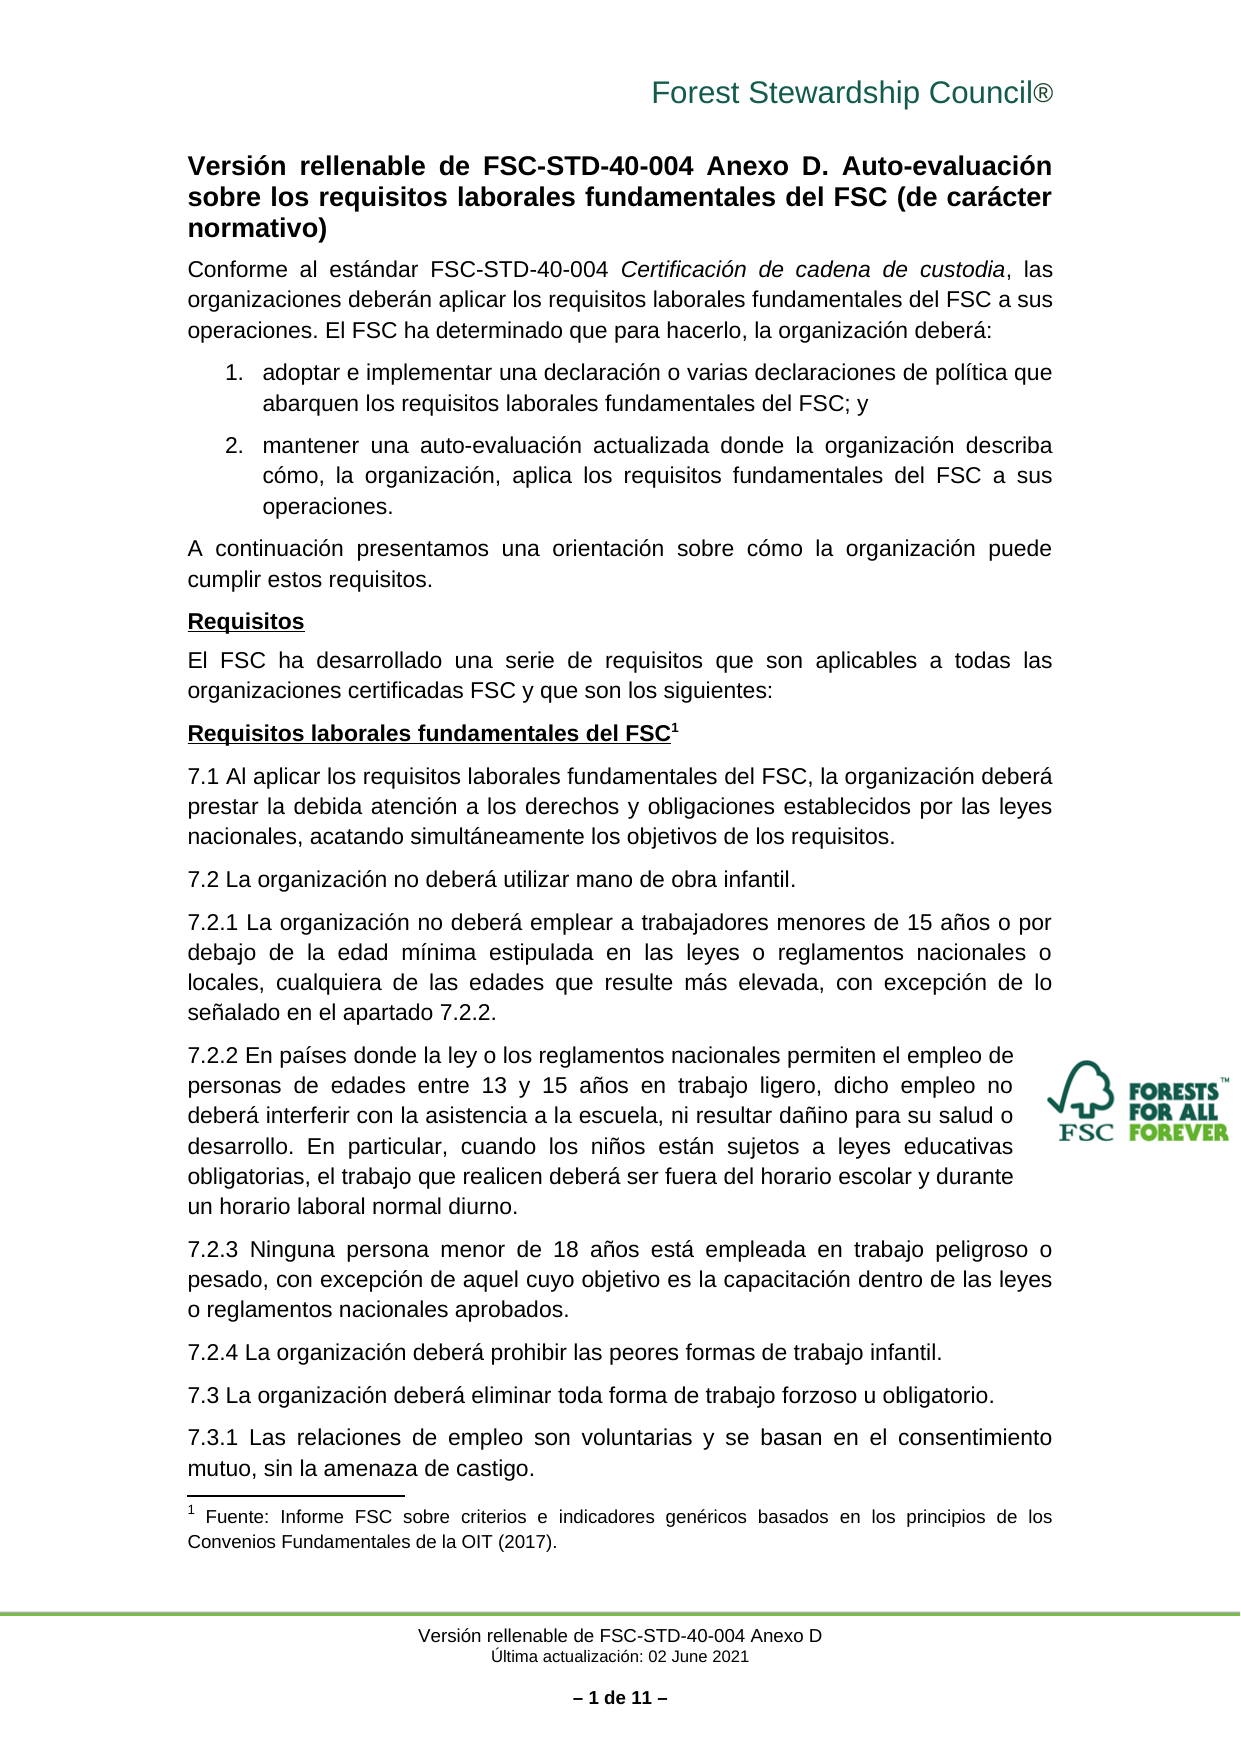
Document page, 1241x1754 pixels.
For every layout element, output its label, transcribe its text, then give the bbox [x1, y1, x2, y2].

list mantener una auto-evaluación actualizada donde la organización describa cómo, la organización, aplica los requisitos fundamentales del FSC a sus operaciones. [225, 432, 1053, 519]
text 7.2 La organización no deberá utilizar mano de obra infantil. [187, 866, 1053, 892]
picture [1033, 1039, 1240, 1164]
text 7.2.4 La organización deberá prohibir las peores formas de trabajo infantil. [187, 1339, 1053, 1365]
text Requisitos [187, 608, 1053, 635]
text A continuación presentamos una orientación sobre cómo la organización puede cumplir estos requisitos. [187, 535, 1053, 592]
text 7.2.2 En países donde la ley o los reglamentos nacionales permiten el empleo de personas de edades entre 13 y 15 años en trabajo ligero, dicho empleo no deberá interferir con la asistencia a la escuela, ni resultar dañino para su salud o desarrollo. En particular, cuando los niños están sujetos a leyes educativas obligatorias, el trabajo que realicen deberá ser fuera del horario escolar y durante un horario laboral normal diurno. [187, 1042, 1053, 1219]
subtitle Versión rellenable de FSC-STD-40-004 Anexo D. Auto-evaluación sobre los requisitos laborales fundamentales del FSC (de carácter normativo) [187, 150, 1053, 244]
text Conforme al estándar FSC-STD-40-004 Certificación de cadena de custodia, las organizaciones deberán aplicar los requisitos laborales fundamentales del FSC a sus operaciones. El FSC ha determinado que para hacerlo, la organización deberá: [187, 256, 1053, 343]
text 7.2.3 Ninguna persona menor de 18 años está empleada en trabajo peligroso o pesado, con excepción de aquel cuyo objetivo es la capacitación dentro de las leyes o reglamentos nacionales aprobados. [187, 1236, 1053, 1322]
text El FSC ha desarrollado una serie de requisitos que son aplicables a todas las organizaciones certificadas FSC y que son los siguientes: [187, 647, 1053, 704]
text 7.1 Al aplicar los requisitos laborales fundamentales del FSC, la organización deberá prestar la debida atención a los derechos y obligaciones establecidos por las leyes nacionales, acatando simultáneamente los objetivos de los requisitos. [187, 763, 1053, 849]
text Requisitos laborales fundamentales del FSC [187, 720, 1053, 746]
text 7.3.1 Las relaciones de empleo son voluntarias y se basan en el consentimiento mutuo, sin la amenaza de castigo. [187, 1424, 1053, 1481]
text 7.2.1 La organización no deberá emplear a trabajadores menores de 15 años o por debajo de la edad mínima estipulada en las leyes o reglamentos nacionales o locales, cualquiera de las edades que resulte más elevada, con excepción de lo señalado en el apartado 7.2.2. [187, 909, 1053, 1026]
list adoptar e implementar una declaración o varias declaraciones de política que abarquen los requisitos laborales fundamentales del FSC; y [225, 359, 1053, 416]
text 7.3 La organización deberá eliminar toda forma de trabajo forzoso u obligatorio. [187, 1382, 1053, 1408]
